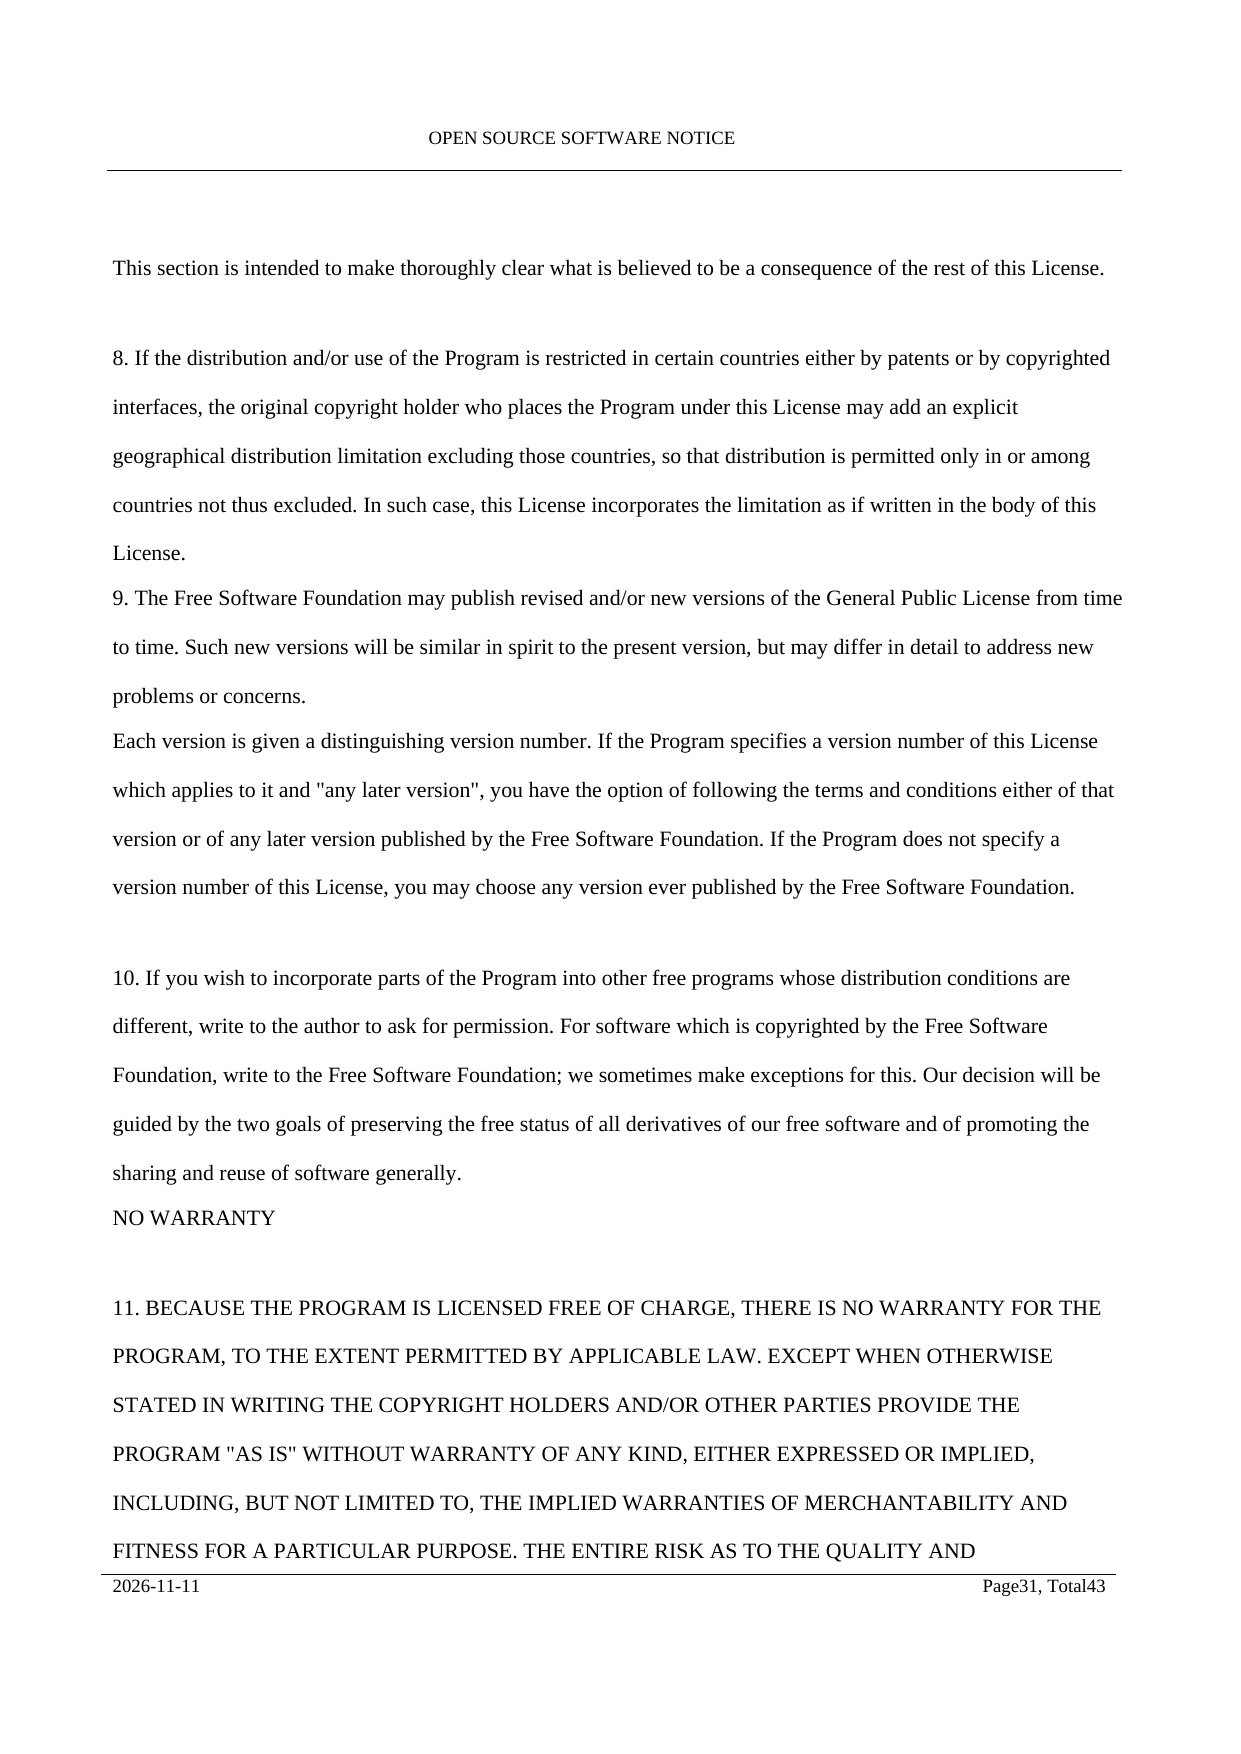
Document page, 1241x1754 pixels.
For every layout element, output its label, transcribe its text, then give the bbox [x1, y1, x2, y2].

text This section is intended to make thoroughly clear what is believed to be a consequence of the rest of this License. [112, 251, 1128, 284]
text 10. If you wish to incorporate parts of the Program into other free programs whose distribution conditions are different, write to the author to ask for permission. For software which is copyrighted by the Free Software Foundation, write to the Free Software Foundation; we sometimes make exceptions for this. Our decision will be guided by the two goals of preserving the free status of all derivatives of our free software and of promoting the sharing and reuse of software generally. [112, 961, 1128, 1188]
text 9. The Free Software Foundation may publish revised and/or new versions of the General Public License from time to time. Such new versions will be similar in spirit to the present version, but may differ in detail to address new problems or concerns. [112, 582, 1128, 712]
text NO WARRANTY [112, 1201, 1128, 1233]
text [112, 1291, 1128, 1567]
text Each version is given a distinguishing version number. If the Program specifies a version number of this License which applies to it and "any later version", you have the option of following the terms and conditions either of that version or of any later version published by the Free Software Foundation. If the Program does not specify a version number of this License, you may choose any version ever published by the Free Software Foundation. [112, 724, 1128, 903]
text 8. If the distribution and/or use of the Program is restricted in certain countries either by patents or by copyrighted interfaces, the original copyright holder who places the Program under this License may add an explicit geographical distribution limitation excluding those countries, so that distribution is permitted only in or among countries not thus excluded. In such case, this License incorporates the limitation as if written in the body of this License. [112, 342, 1128, 569]
